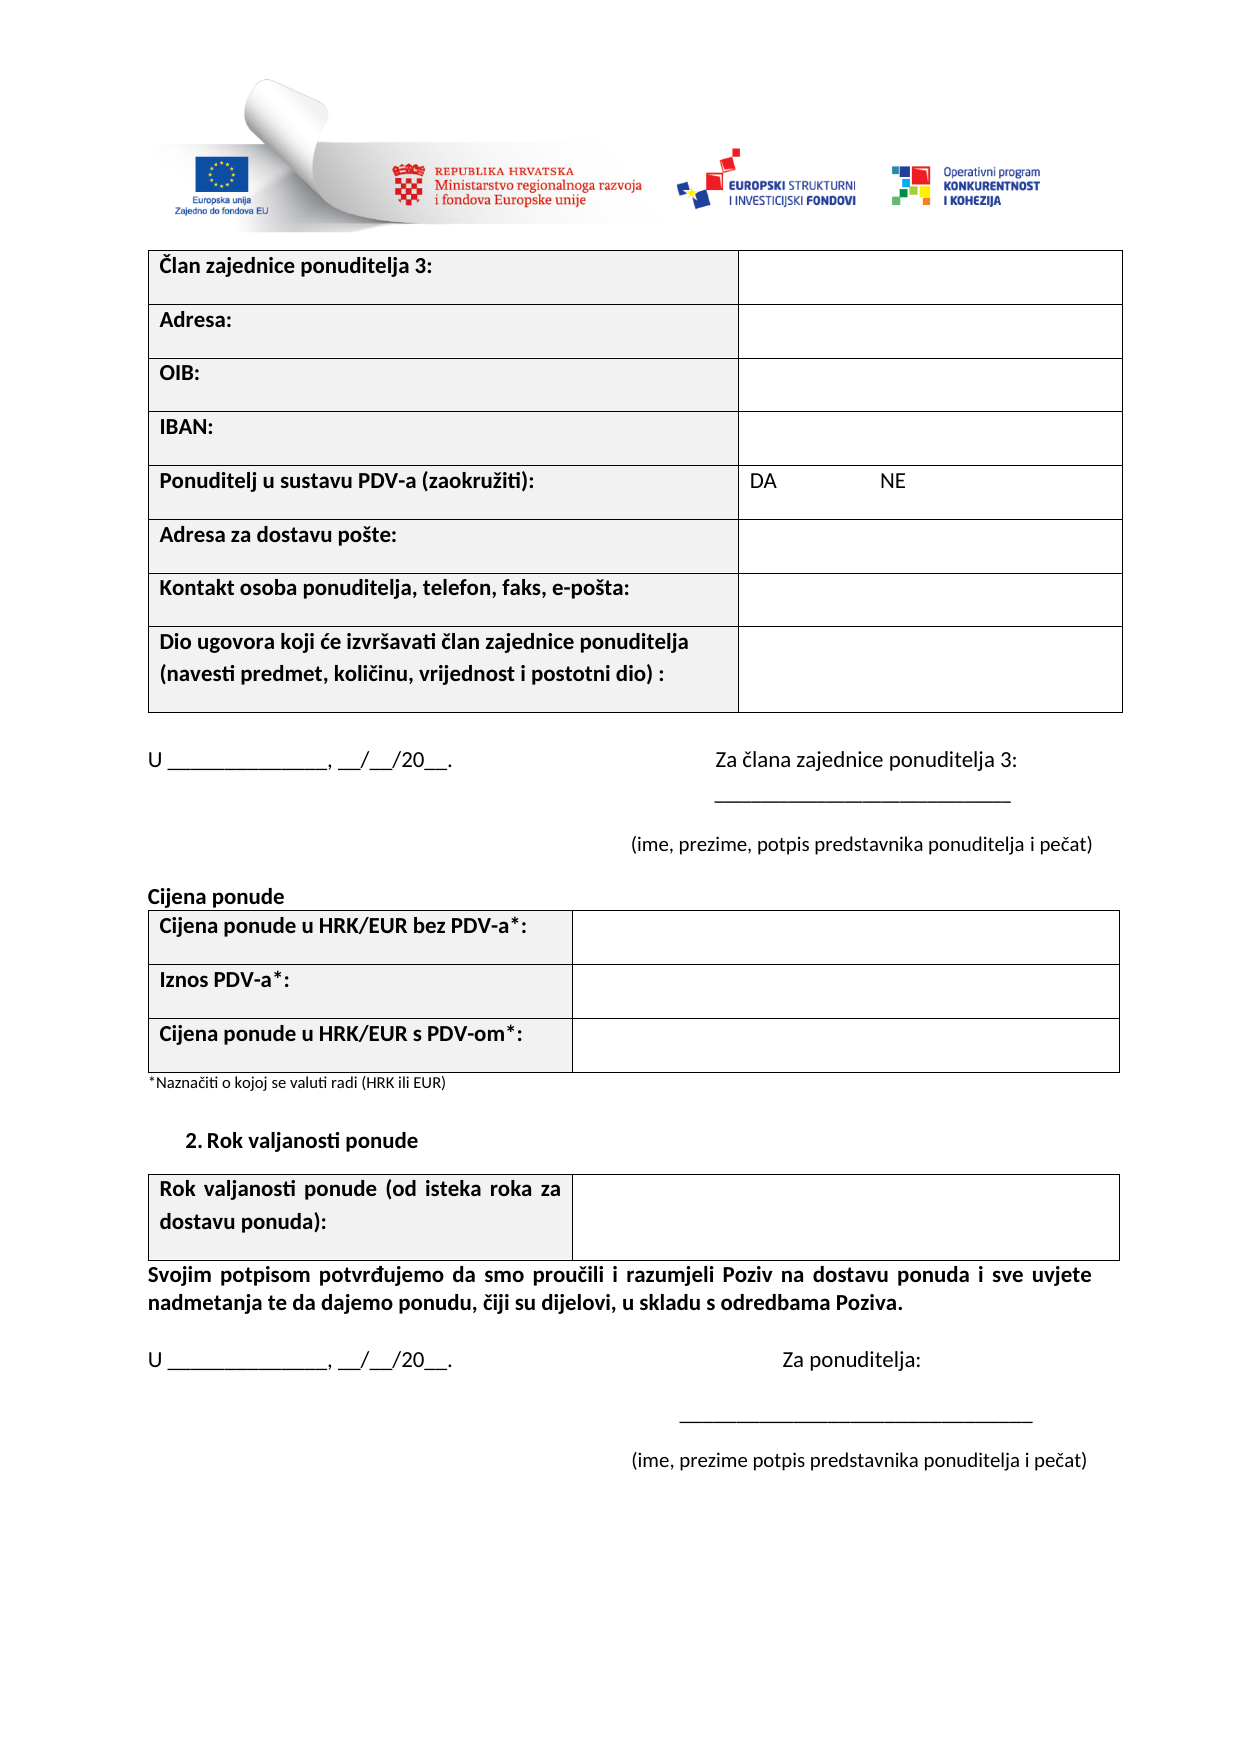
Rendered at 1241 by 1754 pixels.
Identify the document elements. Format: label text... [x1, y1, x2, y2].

text U ______________, __/__/20__. Za člana zajednice ponuditelja 3: [148, 745, 1093, 773]
table_cell [739, 520, 1122, 572]
table_cell Iznos PDV-a*: [149, 965, 572, 1018]
table_cell IBAN: [149, 412, 738, 465]
table_cell [573, 1019, 1119, 1072]
table_cell Ponuditelj u sustavu PDV-a (zaokružiti): [149, 466, 738, 519]
picture [147, 73, 1092, 250]
table_cell [739, 359, 1122, 411]
text Svojim potpisom potvrđujemo da smo proučili i razumjeli Poziv na dostavu ponuda i sve uvjete nadmetanja te da dajemo ponudu, čiji su dijelovi, u skladu s odredbama Poziva. [148, 1261, 1093, 1317]
table_cell [573, 965, 1119, 1018]
table_header [573, 911, 1119, 964]
table_header Rok valjanosti ponude (od isteka roka za dostavu ponuda): [149, 1175, 572, 1259]
text (ime, prezime potpis predstavnika ponuditelja i pečat) [148, 1447, 1093, 1473]
table_cell Adresa: [149, 305, 738, 357]
table_cell [739, 305, 1122, 357]
table_cell DA NE [739, 466, 1122, 519]
table_cell [739, 627, 1122, 712]
text Cijena ponude [148, 882, 1093, 910]
list Rok valjanosti ponude [185, 1127, 1093, 1155]
table_cell Dio ugovora koji će izvršavati član zajednice ponuditelja (navesti predmet, količinu, vrijednost i postotni dio) : [149, 627, 738, 712]
table_cell [739, 574, 1122, 626]
table_header [573, 1175, 1119, 1259]
table_header Član zajednice ponuditelja 3: [149, 251, 738, 304]
text _______________________________ [148, 1398, 1093, 1426]
text U ______________, __/__/20__. Za ponuditelja: [148, 1345, 1093, 1373]
list *Naznačiti o kojoj se valuti radi (HRK ili EUR) [148, 1073, 1093, 1093]
table_cell OIB: [149, 359, 738, 411]
table_cell Cijena ponude u HRK/EUR s PDV-om*: [149, 1019, 572, 1072]
table_header [739, 251, 1122, 304]
text ________________________________ [148, 778, 1093, 806]
table_cell [739, 412, 1122, 465]
table_cell Adresa za dostavu pošte: [149, 520, 738, 572]
text (ime, prezime, potpis predstavnika ponuditelja i pečat) [148, 831, 1093, 857]
table_header Cijena ponude u HRK/EUR bez PDV-a*: [149, 911, 572, 964]
table_cell Kontakt osoba ponuditelja, telefon, faks, e-pošta: [149, 574, 738, 626]
